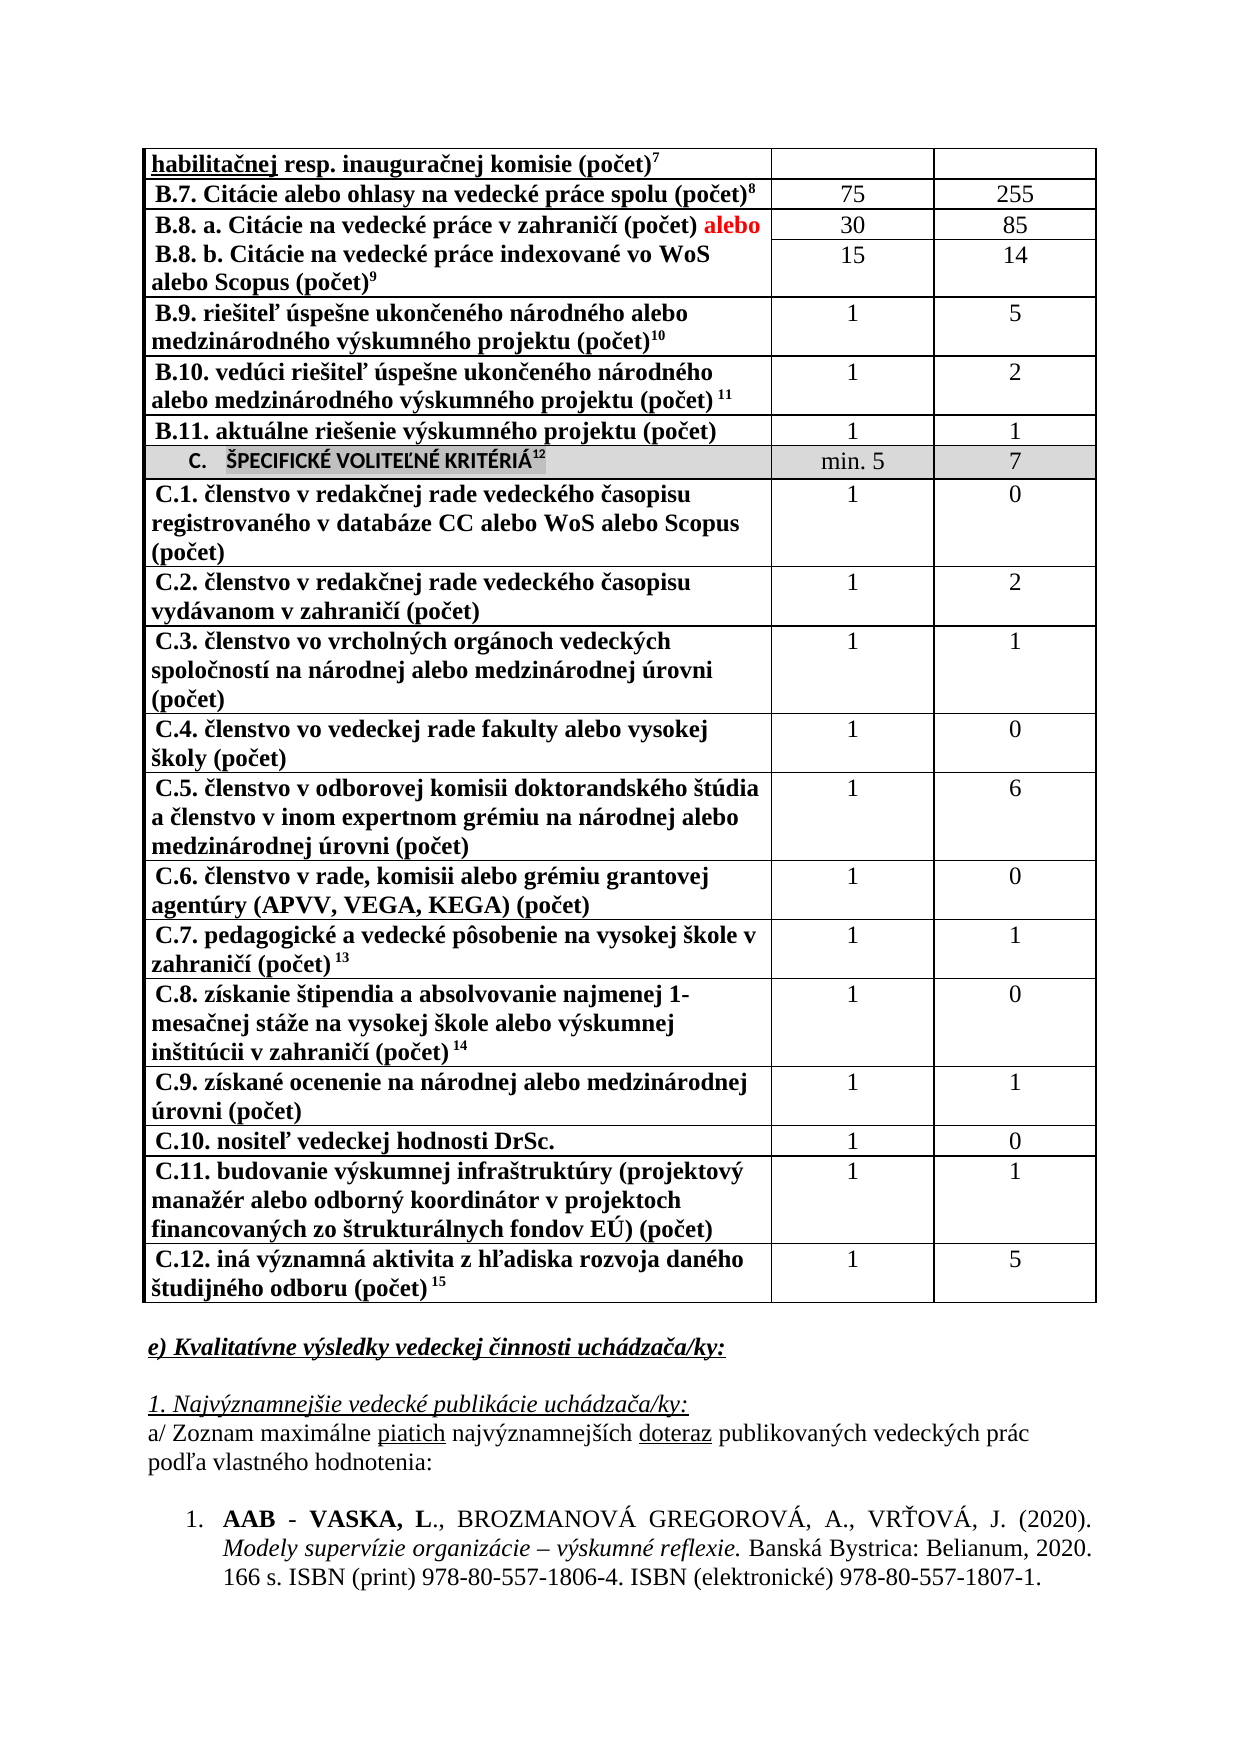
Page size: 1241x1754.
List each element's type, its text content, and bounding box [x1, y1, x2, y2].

table_cell 1 [772, 1157, 933, 1243]
table_cell 1 [772, 627, 933, 713]
table_cell 1 [935, 627, 1095, 713]
table_cell C.8. získanie štipendia a absolvovanie najmenej 1-mesačnej stáže na vysokej škole alebo výskumnej inštitúcii v zahraničí (počet) 14 [146, 979, 771, 1066]
table_cell C.10. nositeľ vedeckej hodnosti DrSc. [146, 1126, 771, 1155]
table_cell 0 [935, 714, 1095, 772]
table_cell min. 5 [772, 446, 933, 478]
table_cell C.5. členstvo v odborovej komisii doktorandského štúdia a členstvo v inom expertnom grémiu na národnej alebo medzinárodnej úrovni (počet) [146, 773, 771, 859]
table_cell C.7. pedagogické a vedecké pôsobenie na vysokej škole v zahraničí (počet) 13 [146, 920, 771, 978]
text 1. Najvýznamnejšie vedecké publikácie uchádzača/ky: [148, 1389, 1092, 1418]
table_cell 1 [772, 920, 933, 978]
list AAB - VASKA, L., BROZMANOVÁ GREGOROVÁ, A., VRŤOVÁ, J. (2020). Modely supervízie organizácie – výskumné reflexie. Banská Bystrica: Belianum, 2020. 166 s. ISBN (print) 978-80-557-1806-4. ISBN (elektronické) 978-80-557-1807-1. [185, 1504, 1092, 1590]
table_cell 3 [772, 149, 933, 178]
table_cell 1 [772, 1067, 933, 1124]
table_cell 0 [935, 861, 1095, 919]
table_cell 1 [772, 1126, 933, 1155]
table_cell 2 [935, 567, 1095, 625]
table_cell C.1. členstvo v redakčnej rade vedeckého časopisu registrovaného v databáze CC alebo WoS alebo Scopus (počet) [146, 480, 771, 566]
table_cell 1 [772, 416, 933, 444]
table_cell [146, 149, 771, 178]
table_cell 30 [772, 210, 933, 239]
table_cell 1 [772, 979, 933, 1066]
table_cell 1 [935, 1157, 1095, 1243]
table_cell 0 [935, 1126, 1095, 1155]
table_cell C.6. členstvo v rade, komisii alebo grémiu grantovej agentúry (APVV, VEGA, KEGA) (počet) [146, 861, 771, 919]
table_cell ŠPECIFICKÉ VOLITEĽNÉ KRITÉRIÁ12 [146, 446, 771, 478]
table_cell 1 [772, 773, 933, 859]
table_cell 15 [772, 240, 933, 296]
table_cell C.2. členstvo v redakčnej rade vedeckého časopisu vydávanom v zahraničí (počet) [146, 567, 771, 625]
table_cell 85 [935, 210, 1095, 239]
table_cell B.7. Citácie alebo ohlasy na vedecké práce spolu (počet)8 [146, 180, 771, 208]
table_cell B.11. aktuálne riešenie výskumného projektu (počet) [146, 416, 771, 444]
table_cell 5 [935, 298, 1095, 355]
table_cell 2 [935, 357, 1095, 414]
table_cell 14 [935, 240, 1095, 296]
table_cell C.11. budovanie výskumnej infraštruktúry (projektový manažér alebo odborný koordinátor v projektoch financovaných zo štrukturálnych fondov EÚ) (počet) [146, 1157, 771, 1243]
table_cell C.3. členstvo vo vrcholných orgánoch vedeckých spoločností na národnej alebo medzinárodnej úrovni (počet) [146, 627, 771, 713]
table_cell 1 [772, 567, 933, 625]
table_cell B.8. a. Citácie na vedecké práce v zahraničí (počet) alebo B.8. b. Citácie na vedecké práce indexované vo WoS alebo Scopus (počet)9 [146, 210, 771, 296]
table_cell 10 [935, 149, 1095, 178]
table_cell B.10. vedúci riešiteľ úspešne ukončeného národného alebo medzinárodného výskumného projektu (počet) 11 [146, 357, 771, 414]
table_cell 1 [772, 480, 933, 566]
table_cell 1 [935, 920, 1095, 978]
table_cell C.4. členstvo vo vedeckej rade fakulty alebo vysokej školy (počet) [146, 714, 771, 772]
table_cell 0 [935, 979, 1095, 1066]
table_cell 1 [935, 1067, 1095, 1124]
table_cell 7 [935, 446, 1095, 478]
table_cell 255 [935, 180, 1095, 208]
text a/ Zoznam maximálne piatich najvýznamnejších doteraz publikovaných vedeckých prác podľa vlastného hodnotenia: [148, 1418, 1092, 1475]
table_cell 1 [772, 714, 933, 772]
table_cell 0 [935, 480, 1095, 566]
table_cell 75 [772, 180, 933, 208]
table_cell 1 [772, 861, 933, 919]
text e) Kvalitatívne výsledky vedeckej činnosti uchádzača/ky: [148, 1332, 1092, 1360]
table_cell C.9. získané ocenenie na národnej alebo medzinárodnej úrovni (počet) [146, 1067, 771, 1124]
table_cell 1 [935, 416, 1095, 444]
table_cell 1 [772, 357, 933, 414]
table_cell 1 [772, 298, 933, 355]
table_cell B.9. riešiteľ úspešne ukončeného národného alebo medzinárodného výskumného projektu (počet)10 [146, 298, 771, 355]
table_cell C.12. iná významná aktivita z hľadiska rozvoja daného študijného odboru (počet) 15 [146, 1244, 771, 1302]
table_cell 1 [772, 1244, 933, 1302]
table_cell 6 [935, 773, 1095, 859]
table_cell 5 [935, 1244, 1095, 1302]
